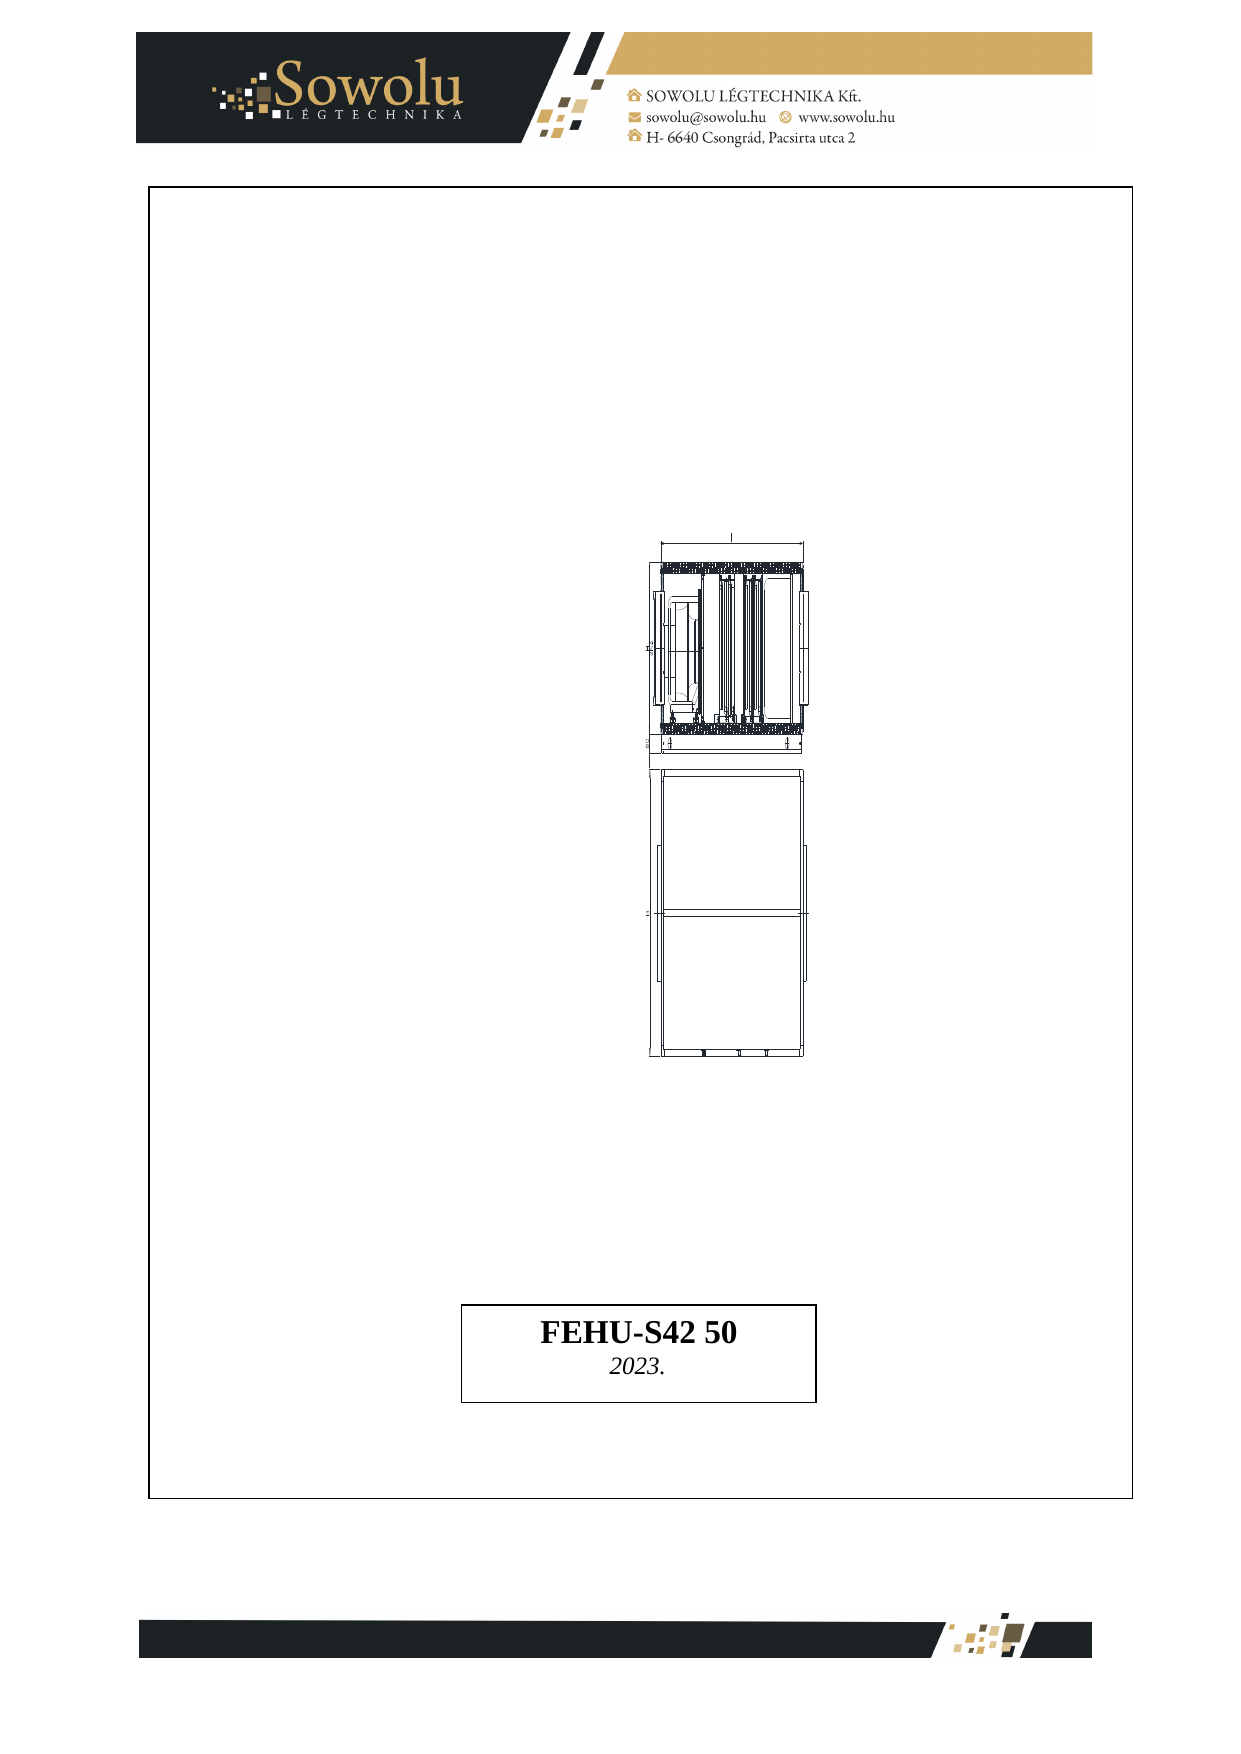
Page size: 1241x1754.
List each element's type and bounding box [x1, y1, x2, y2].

picture [136, 32, 1093, 149]
picture [139, 1613, 1092, 1658]
